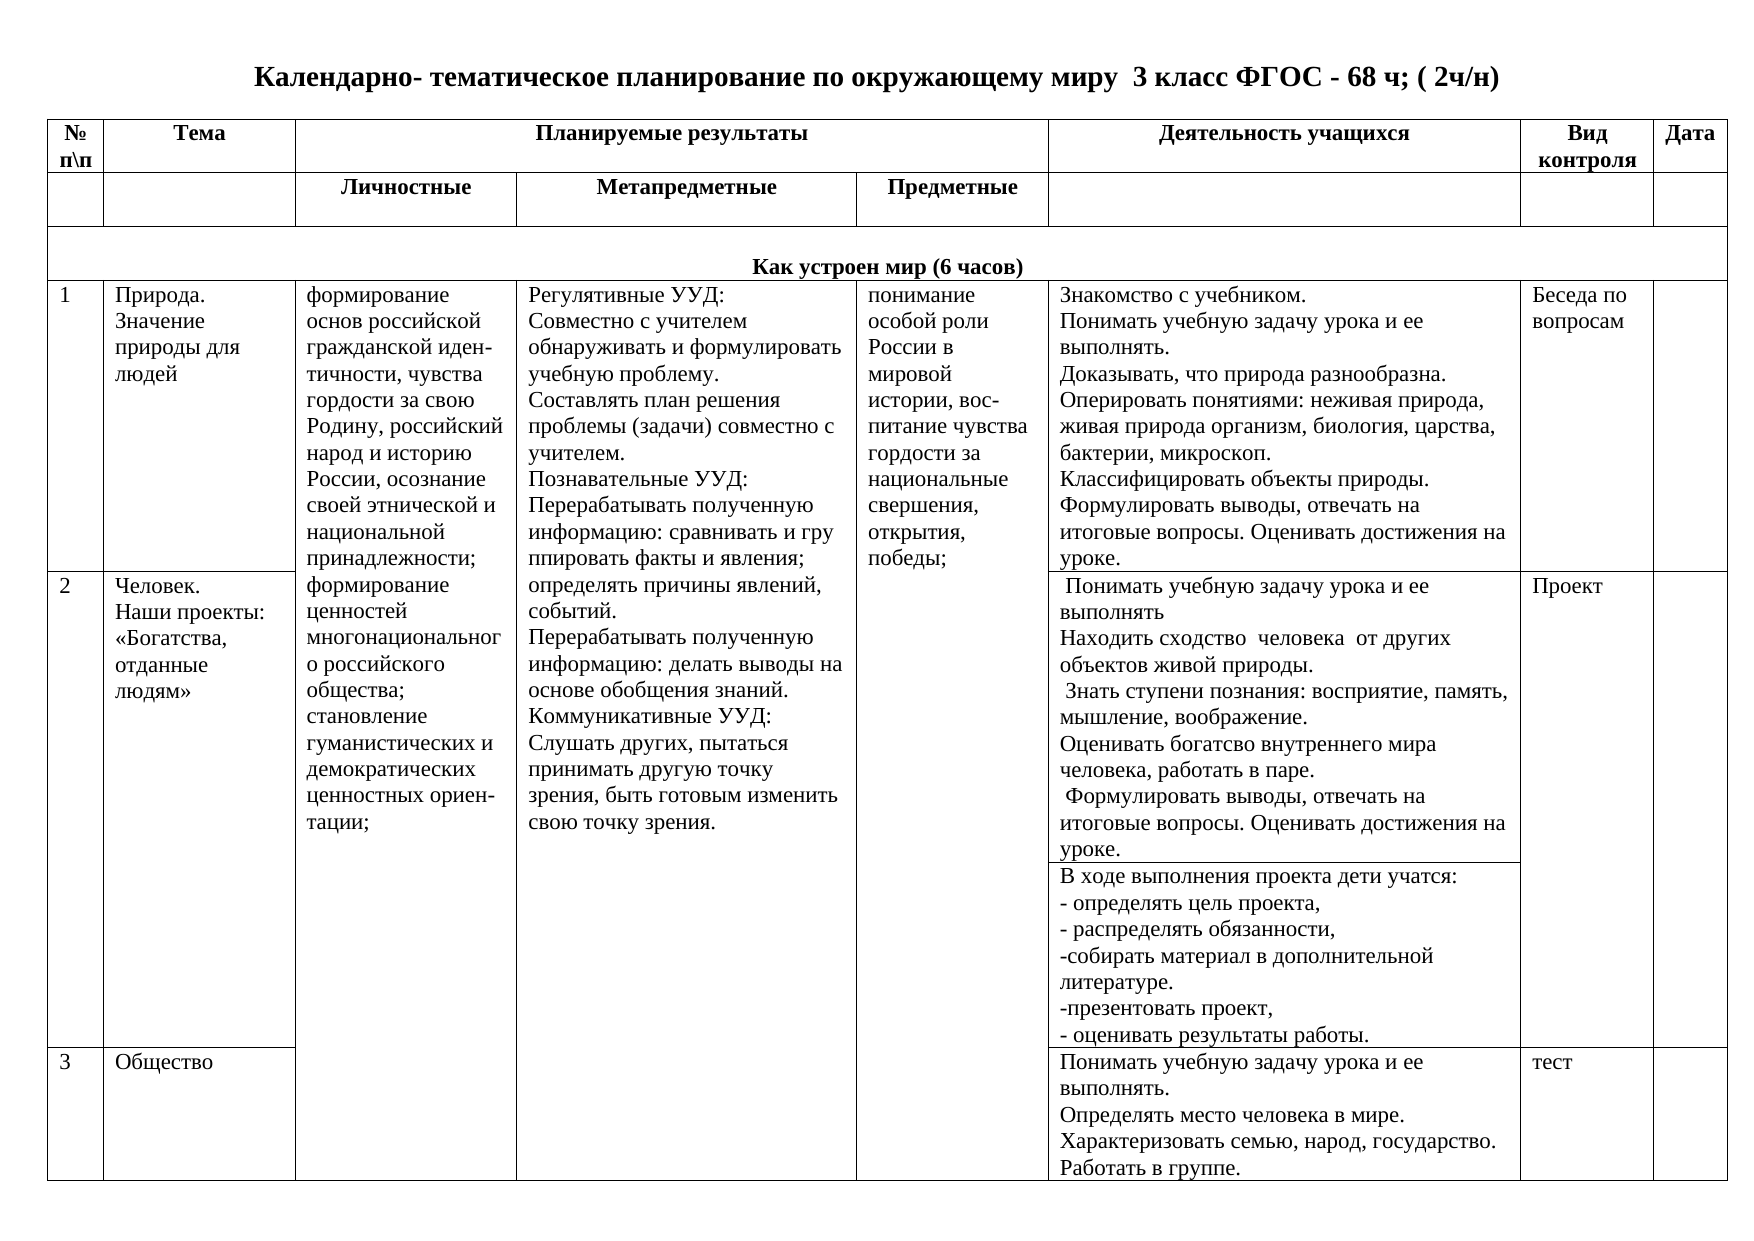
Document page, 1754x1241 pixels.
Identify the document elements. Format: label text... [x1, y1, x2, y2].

table_cell Регулятивные УУД: Совместно с учителем обнаруживать и формулировать учебную проблему. Составлять план решения проблемы (задачи) совместно с учителем. Познавательные УУД: Перерабатывать полученную информацию: сравнивать и группировать факты и явления; определять причины явлений, событий. Перерабатывать полученную информацию: делать выводы на основе обобщения знаний. Коммуникативные УУД: Слушать других, пытаться принимать другую точку зрения, быть готовым изменить свою точку зрения. [517, 281, 856, 1180]
table_cell формирование основ российской гражданской идентичности, чувства гордости за свою Родину, российский народ и историю России, осознание своей этнической и национальной принадлежности; формирование ценностей многонационального российского общества; становление гуманистических и демократических ценностных ориентации; [296, 281, 516, 1180]
table_cell [48, 173, 103, 226]
table_header Планируемые результаты [296, 120, 1048, 172]
table_cell 3 [48, 1048, 103, 1180]
table_cell Знакомство с учебником. Понимать учебную задачу урока и ее выполнять. Доказывать, что природа разнообразна. Оперировать понятиями: неживая природа, живая природа организм, биология, царства, бактерии, микроскоп. Классифицировать объекты природы. Формулировать выводы, отвечать на итоговые вопросы. Оценивать достижения на уроке. [1049, 281, 1520, 571]
table_cell [1049, 173, 1520, 226]
table_cell Как устроен мир (6 часов) [48, 227, 1727, 280]
table_header Дата [1654, 120, 1727, 172]
table_cell тест [1521, 1048, 1653, 1180]
table_cell [1521, 173, 1653, 226]
table_cell 1 [48, 281, 103, 571]
table_cell Природа. Значение природы для людей [104, 281, 295, 571]
table_cell В ходе выполнения проекта дети учатся: - определять цель проекта, - распределять обязанности, -собирать материал в дополнительной литературе. -презентовать проект, - оценивать результаты работы. [1049, 863, 1520, 1047]
table_cell понимание особой роли России в мировой истории, воспитание чувства гордости за национальные свершения, открытия, победы; [857, 281, 1048, 1180]
table_header Тема [104, 120, 295, 172]
table_cell Понимать учебную задачу урока и ее выполнять Находить сходство человека от других объектов живой природы. Знать ступени познания: восприятие, память, мышление, воображение. Оценивать богатсво внутреннего мира человека, работать в паре. Формулировать выводы, отвечать на итоговые вопросы. Оценивать достижения на уроке. [1049, 572, 1520, 862]
table_cell Человек. Наши проекты: «Богатства, отданные людям» [104, 572, 295, 1047]
table_cell [1654, 1048, 1727, 1180]
table_cell Предметные [857, 173, 1048, 226]
table_cell [1654, 572, 1727, 1047]
table_cell Личностные [296, 173, 516, 226]
text Календарно- тематическое планирование по окружающему миру 3 класс ФГОС - 68 ч; ( 2ч/н) [59, 59, 1695, 93]
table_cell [1049, 1048, 1520, 1180]
table_cell [104, 173, 295, 226]
table_cell 2 [48, 572, 103, 1047]
table_cell [1654, 173, 1727, 226]
table_cell [1654, 281, 1727, 571]
table_header № п\п [48, 120, 103, 172]
table_cell Общество [104, 1048, 295, 1180]
table_cell Метапредметные [517, 173, 856, 226]
table_header Вид контроля [1521, 120, 1653, 172]
table_cell Проект [1521, 572, 1653, 1047]
table_header Деятельность учащихся [1049, 120, 1520, 172]
table_cell Беседа по вопросам [1521, 281, 1653, 571]
